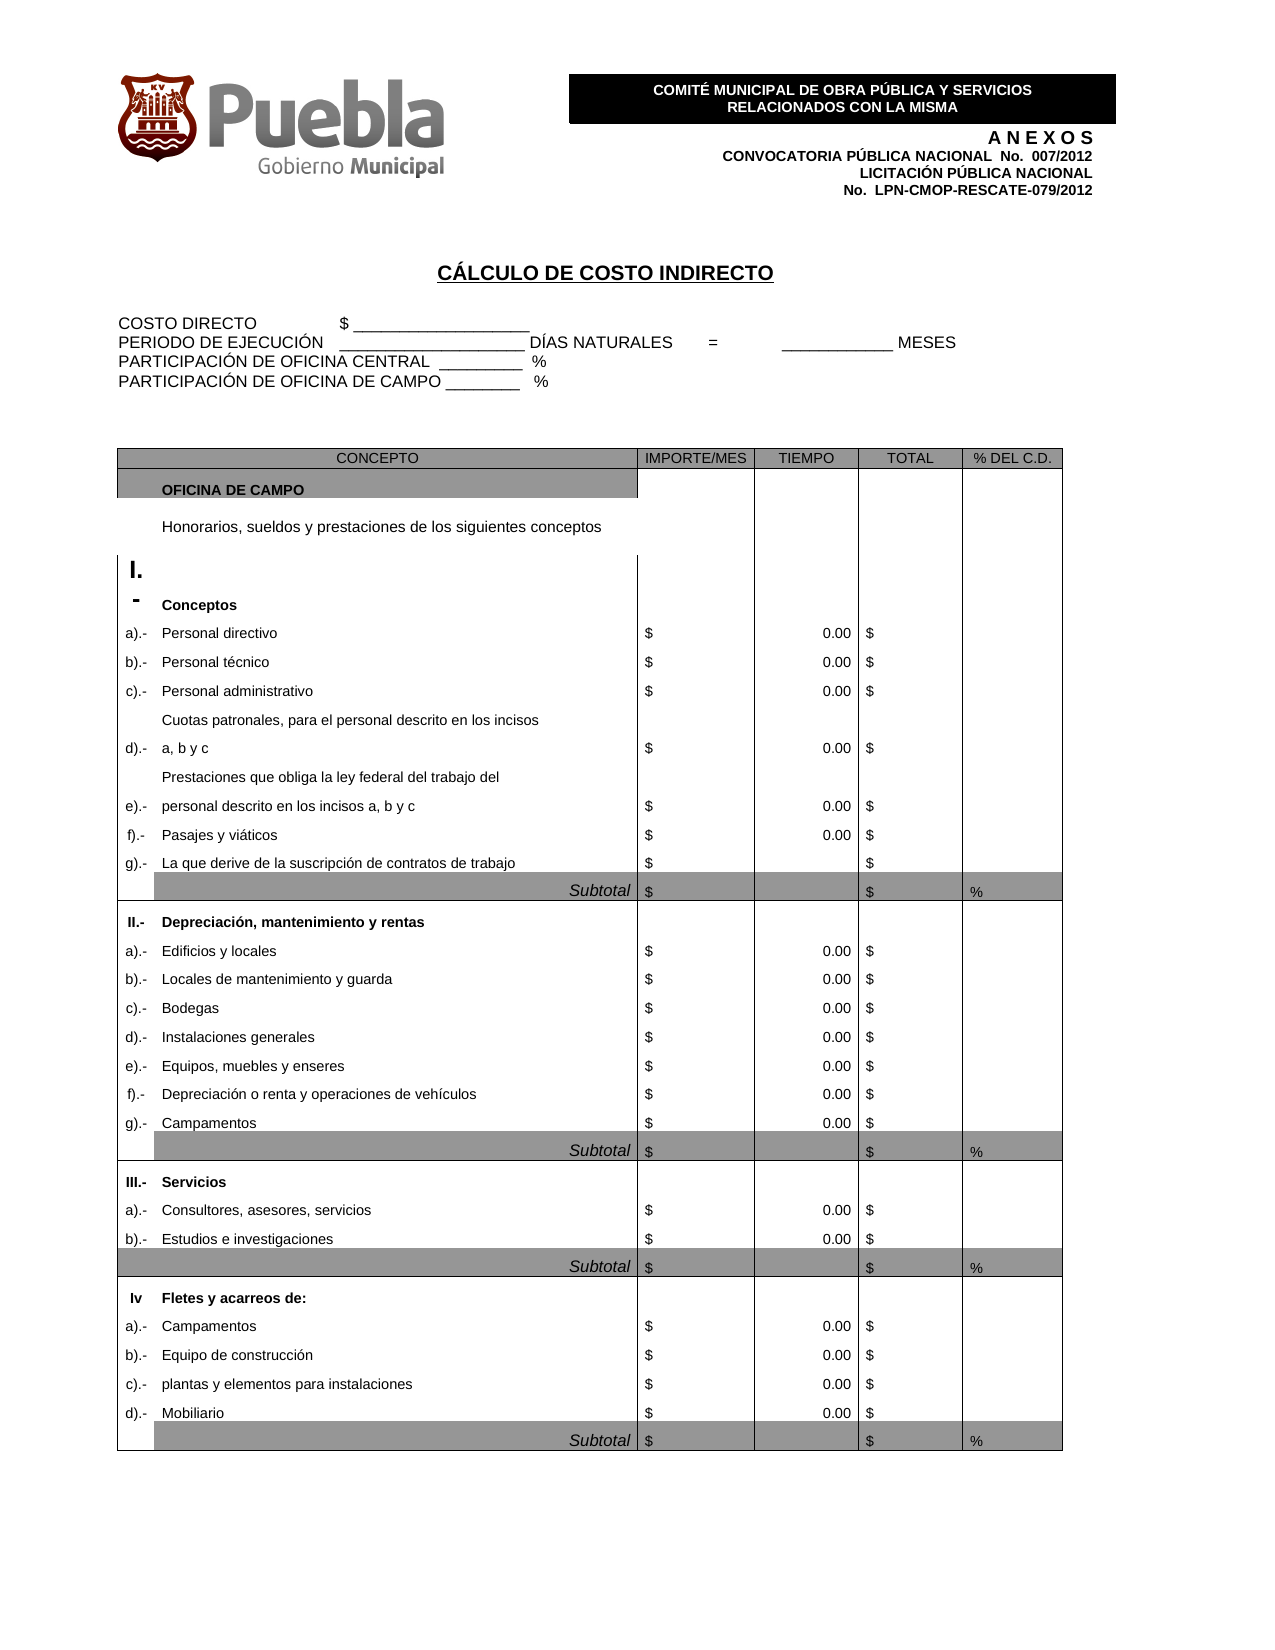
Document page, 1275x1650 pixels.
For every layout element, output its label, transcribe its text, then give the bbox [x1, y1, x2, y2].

text CÁLCULO DE COSTO INDIRECTO [118, 261, 1092, 285]
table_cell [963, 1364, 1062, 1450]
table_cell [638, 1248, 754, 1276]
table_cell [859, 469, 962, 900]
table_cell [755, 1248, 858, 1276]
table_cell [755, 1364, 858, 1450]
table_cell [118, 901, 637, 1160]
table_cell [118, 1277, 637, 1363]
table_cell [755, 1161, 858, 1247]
text PARTICIPACIÓN DE OFICINA CENTRAL _________ % [118, 352, 1092, 371]
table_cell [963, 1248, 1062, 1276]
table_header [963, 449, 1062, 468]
text PERIODO DE EJECUCIÓN ____________________ DÍAS NATURALES = ____________ MESES [118, 333, 1092, 352]
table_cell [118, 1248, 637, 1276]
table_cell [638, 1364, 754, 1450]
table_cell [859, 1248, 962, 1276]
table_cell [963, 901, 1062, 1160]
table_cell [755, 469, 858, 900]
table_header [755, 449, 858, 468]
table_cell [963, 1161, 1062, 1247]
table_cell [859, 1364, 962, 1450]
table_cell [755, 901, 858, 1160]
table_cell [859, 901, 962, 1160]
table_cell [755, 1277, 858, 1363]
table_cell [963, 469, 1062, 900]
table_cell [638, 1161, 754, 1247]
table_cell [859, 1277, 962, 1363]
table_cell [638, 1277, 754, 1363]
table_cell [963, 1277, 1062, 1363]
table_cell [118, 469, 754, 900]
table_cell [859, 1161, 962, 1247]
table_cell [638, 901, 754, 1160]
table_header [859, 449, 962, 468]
text PARTICIPACIÓN DE OFICINA DE CAMPO ________ % [118, 371, 1092, 391]
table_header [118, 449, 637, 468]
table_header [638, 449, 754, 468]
text COSTO DIRECTO $ ___________________ [118, 314, 1092, 333]
picture [118, 73, 444, 178]
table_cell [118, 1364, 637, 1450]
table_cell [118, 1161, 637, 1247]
